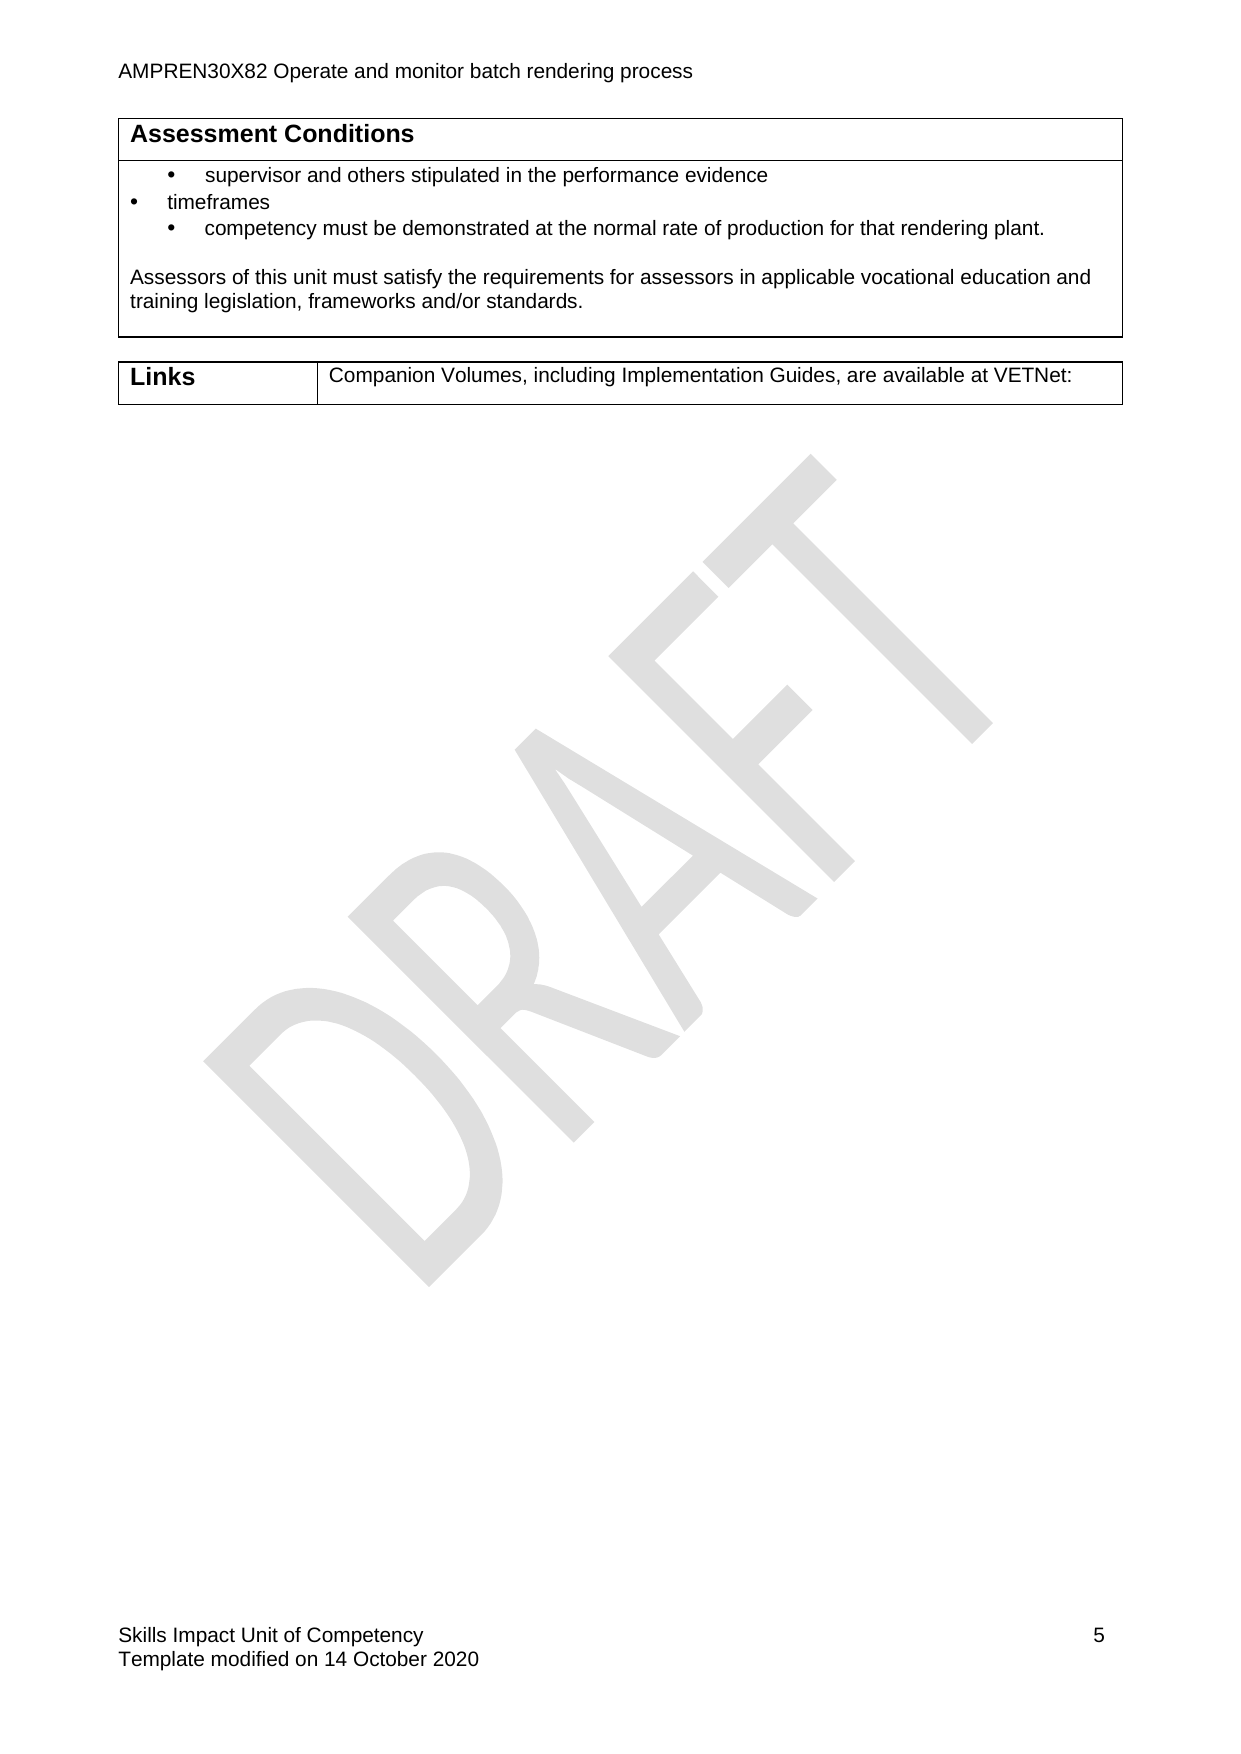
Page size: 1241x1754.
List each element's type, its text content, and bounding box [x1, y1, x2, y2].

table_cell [119, 161, 1122, 336]
table_header Links [119, 363, 317, 404]
table_header Companion Volumes, including Implementation Guides, are available at VETNet: [318, 363, 1122, 404]
table_header Assessment Conditions [119, 119, 1122, 160]
